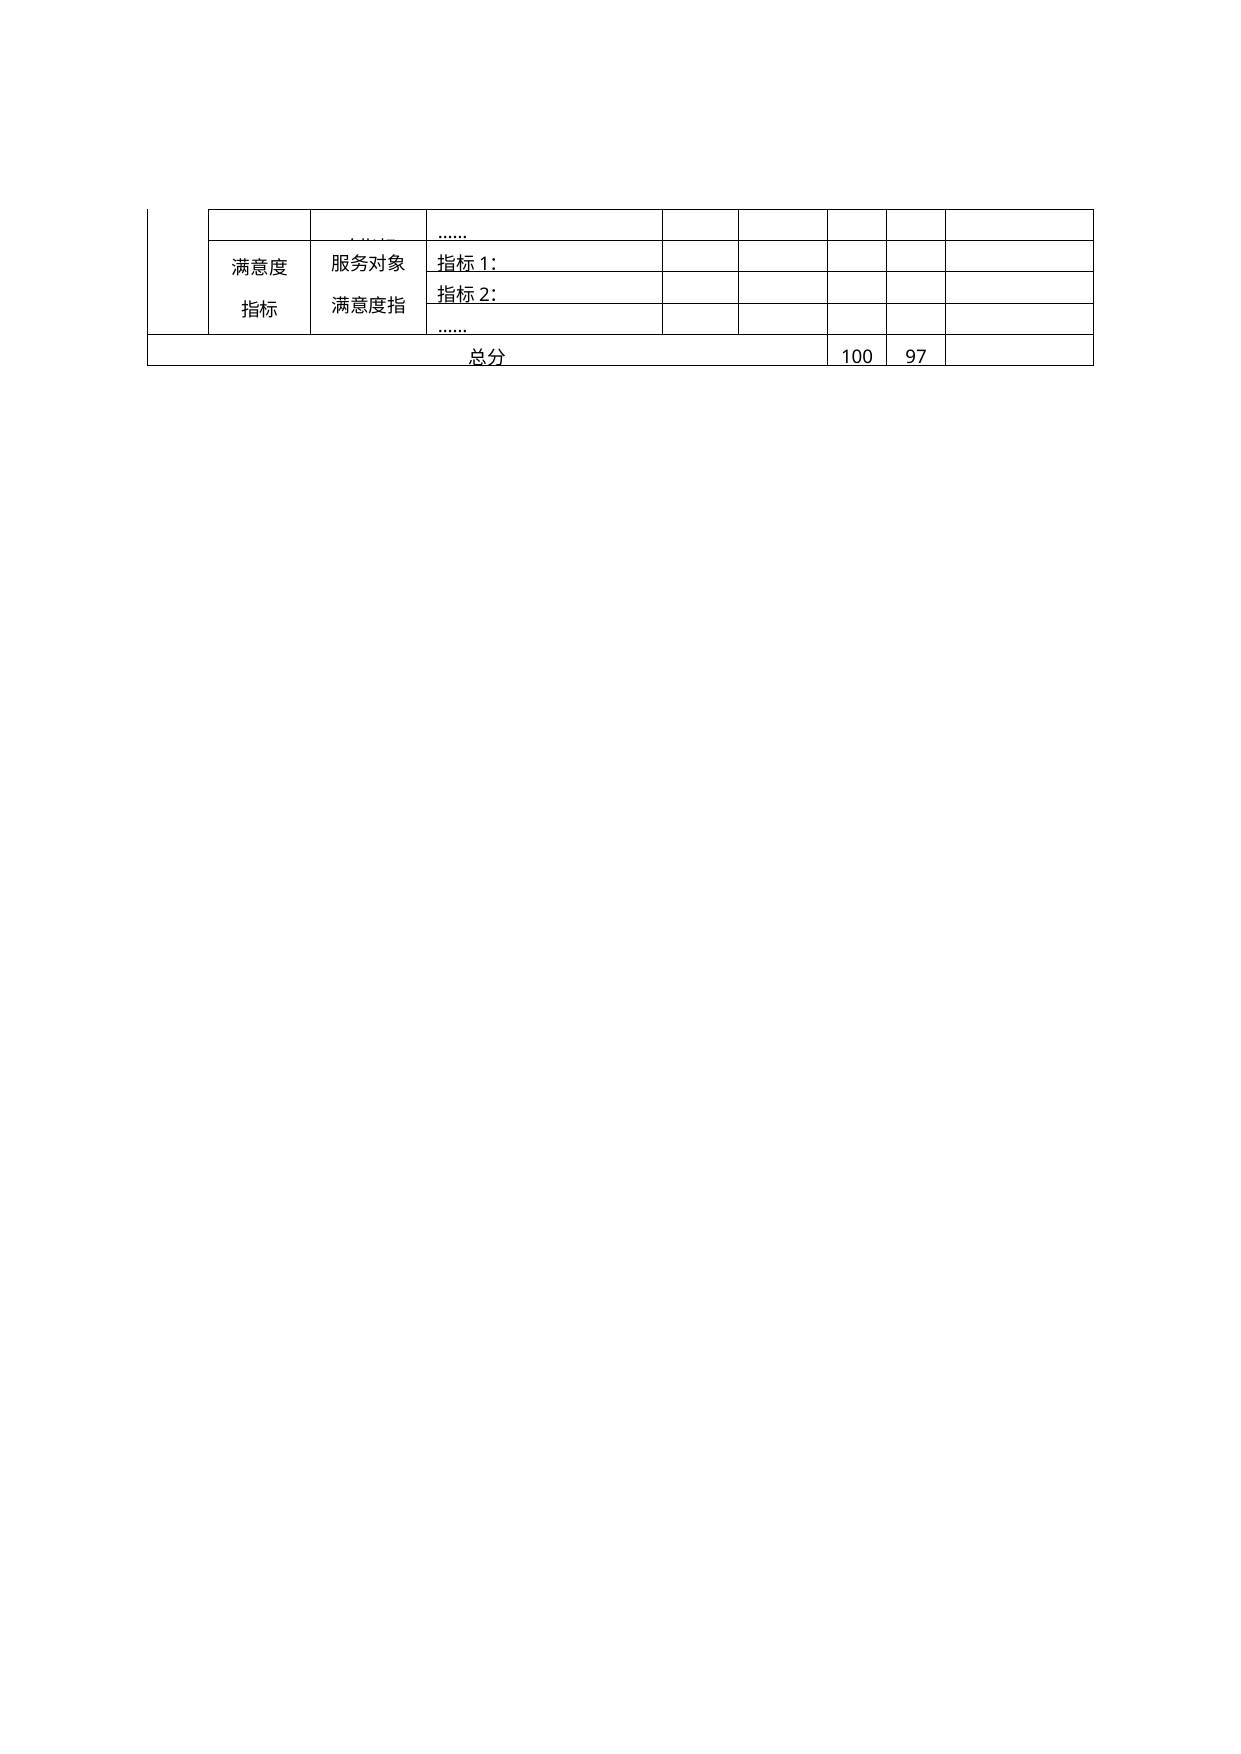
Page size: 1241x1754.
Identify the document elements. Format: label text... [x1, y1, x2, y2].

table_cell …… [427, 210, 662, 240]
table_cell [946, 335, 1093, 365]
table_cell [946, 241, 1093, 271]
table_cell 97 [887, 335, 945, 365]
table_cell 服务对象满意度指标 [311, 241, 426, 334]
table_cell [946, 272, 1093, 302]
table_cell 满意度 指标 [209, 241, 310, 334]
table_cell [739, 241, 827, 271]
table_cell 指标1： [427, 241, 662, 271]
table_cell [828, 210, 886, 240]
table_cell [663, 241, 738, 271]
table_cell [887, 241, 945, 271]
table_cell [887, 272, 945, 302]
table_cell [739, 210, 827, 240]
table_cell [828, 241, 886, 271]
table_cell [663, 304, 738, 334]
table_cell [828, 304, 886, 334]
table_cell 100 [828, 335, 886, 365]
table_cell [946, 210, 1093, 240]
table_cell …… [427, 304, 662, 334]
table_cell [887, 210, 945, 240]
table_cell [739, 304, 827, 334]
table_cell [946, 304, 1093, 334]
table_cell 指标2： [427, 272, 662, 302]
table_cell [663, 272, 738, 302]
table_cell [887, 304, 945, 334]
table_cell [663, 210, 738, 240]
table_cell 总分 [148, 335, 827, 365]
table_cell [828, 272, 886, 302]
table_cell [739, 272, 827, 302]
